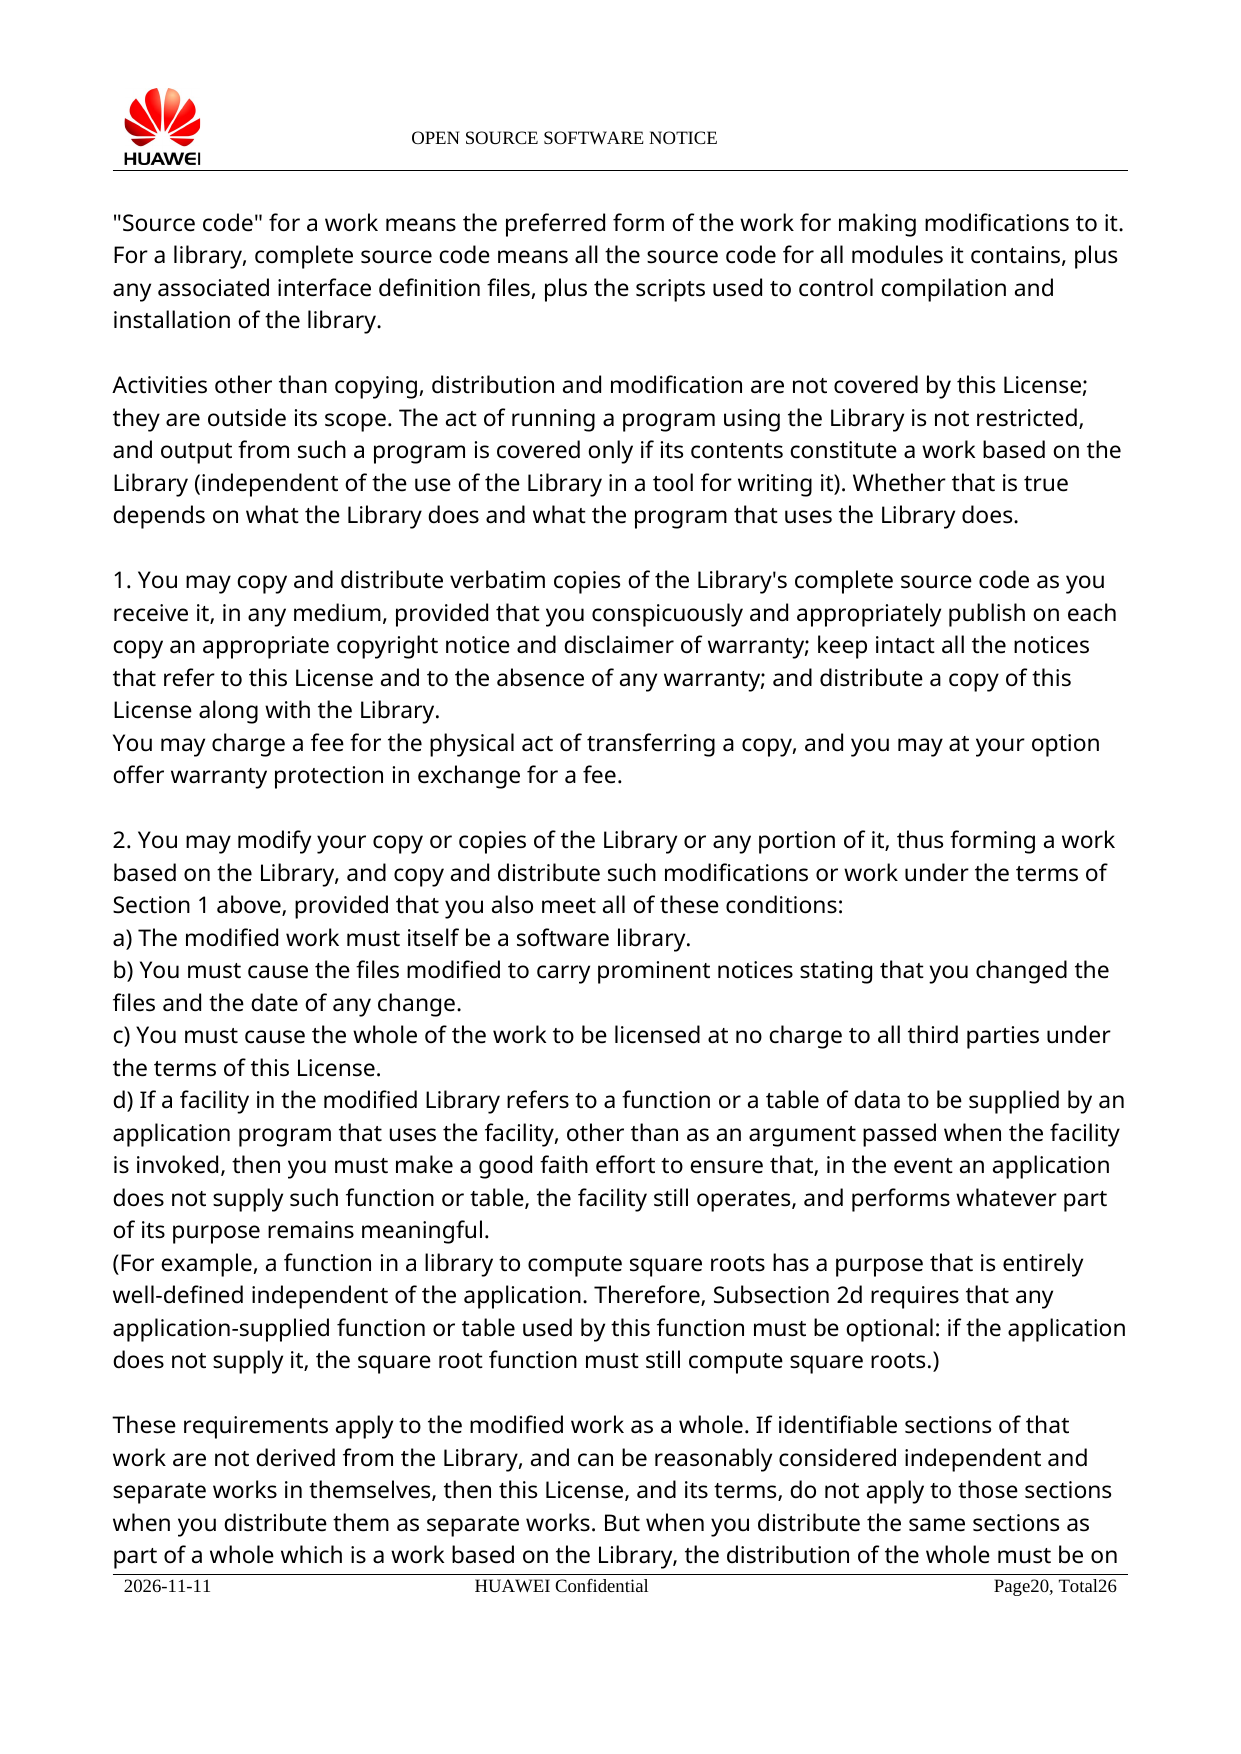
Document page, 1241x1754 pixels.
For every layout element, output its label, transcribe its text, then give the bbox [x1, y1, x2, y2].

text You may charge a fee for the physical act of transferring a copy, and you may at your option offer warranty protection in exchange for a fee. [112, 726, 1128, 791]
text 2. You may modify your copy or copies of the Library or any portion of it, thus forming a work based on the Library, and copy and distribute such modifications or work under the terms of Section 1 above, provided that you also meet all of these conditions: [112, 824, 1128, 921]
picture [124, 88, 201, 165]
text Activities other than copying, distribution and modification are not covered by this License; they are outside its scope. The act of running a program using the Library is not restricted, and output from such a program is covered only if its contents constitute a work based on the Library (independent of the use of the Library in a tool for writing it). Whether that is true depends on what the Library does and what the program that uses the Library does. [112, 369, 1128, 531]
text b) You must cause the files modified to carry prominent notices stating that you changed the files and the date of any change. [112, 954, 1128, 1019]
text 1. You may copy and distribute verbatim copies of the Library's complete source code as you receive it, in any medium, provided that you conspicuously and appropriately publish on each copy an appropriate copyright notice and disclaimer of warranty; keep intact all the notices that refer to this License and to the absence of any warranty; and distribute a copy of this License along with the Library. [112, 564, 1128, 726]
text a) The modified work must itself be a software library. [112, 921, 1128, 954]
text c) You must cause the whole of the work to be licensed at no charge to all third parties under the terms of this License. [112, 1019, 1128, 1084]
text (For example, a function in a library to compute square roots has a purpose that is entirely well-defined independent of the application. Therefore, Subsection 2d requires that any application-supplied function or table used by this function must be optional: if the application does not supply it, the square root function must still compute square roots.) [112, 1246, 1128, 1376]
text d) If a facility in the modified Library refers to a function or a table of data to be supplied by an application program that uses the facility, other than as an argument passed when the facility is invoked, then you must make a good faith effort to ensure that, in the event an application does not supply such function or table, the facility still operates, and performs whatever part of its purpose remains meaningful. [112, 1084, 1128, 1246]
text "Source code" for a work means the preferred form of the work for making modifications to it. For a library, complete source code means all the source code for all modules it contains, plus any associated interface definition files, plus the scripts used to control compilation and installation of the library. [112, 206, 1128, 336]
